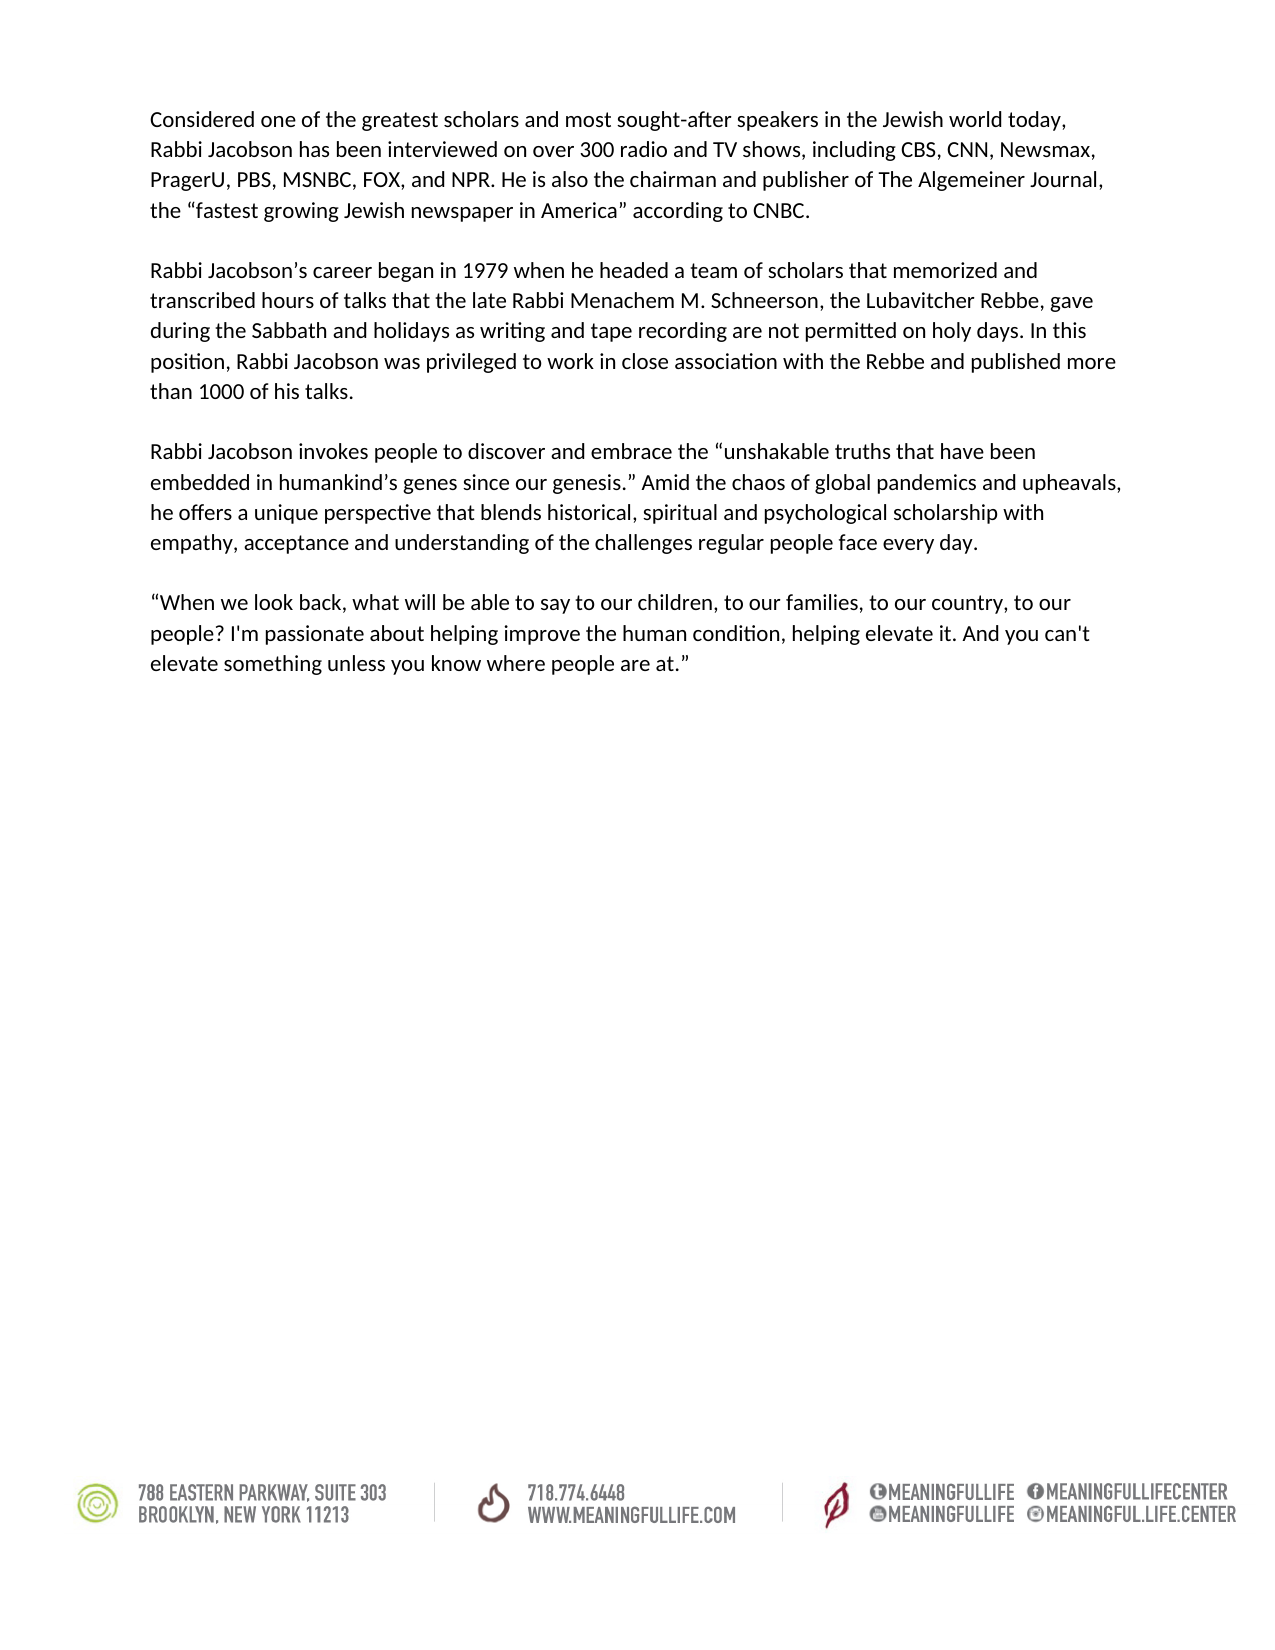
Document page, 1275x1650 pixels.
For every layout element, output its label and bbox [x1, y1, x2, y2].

text [150, 75, 1125, 677]
